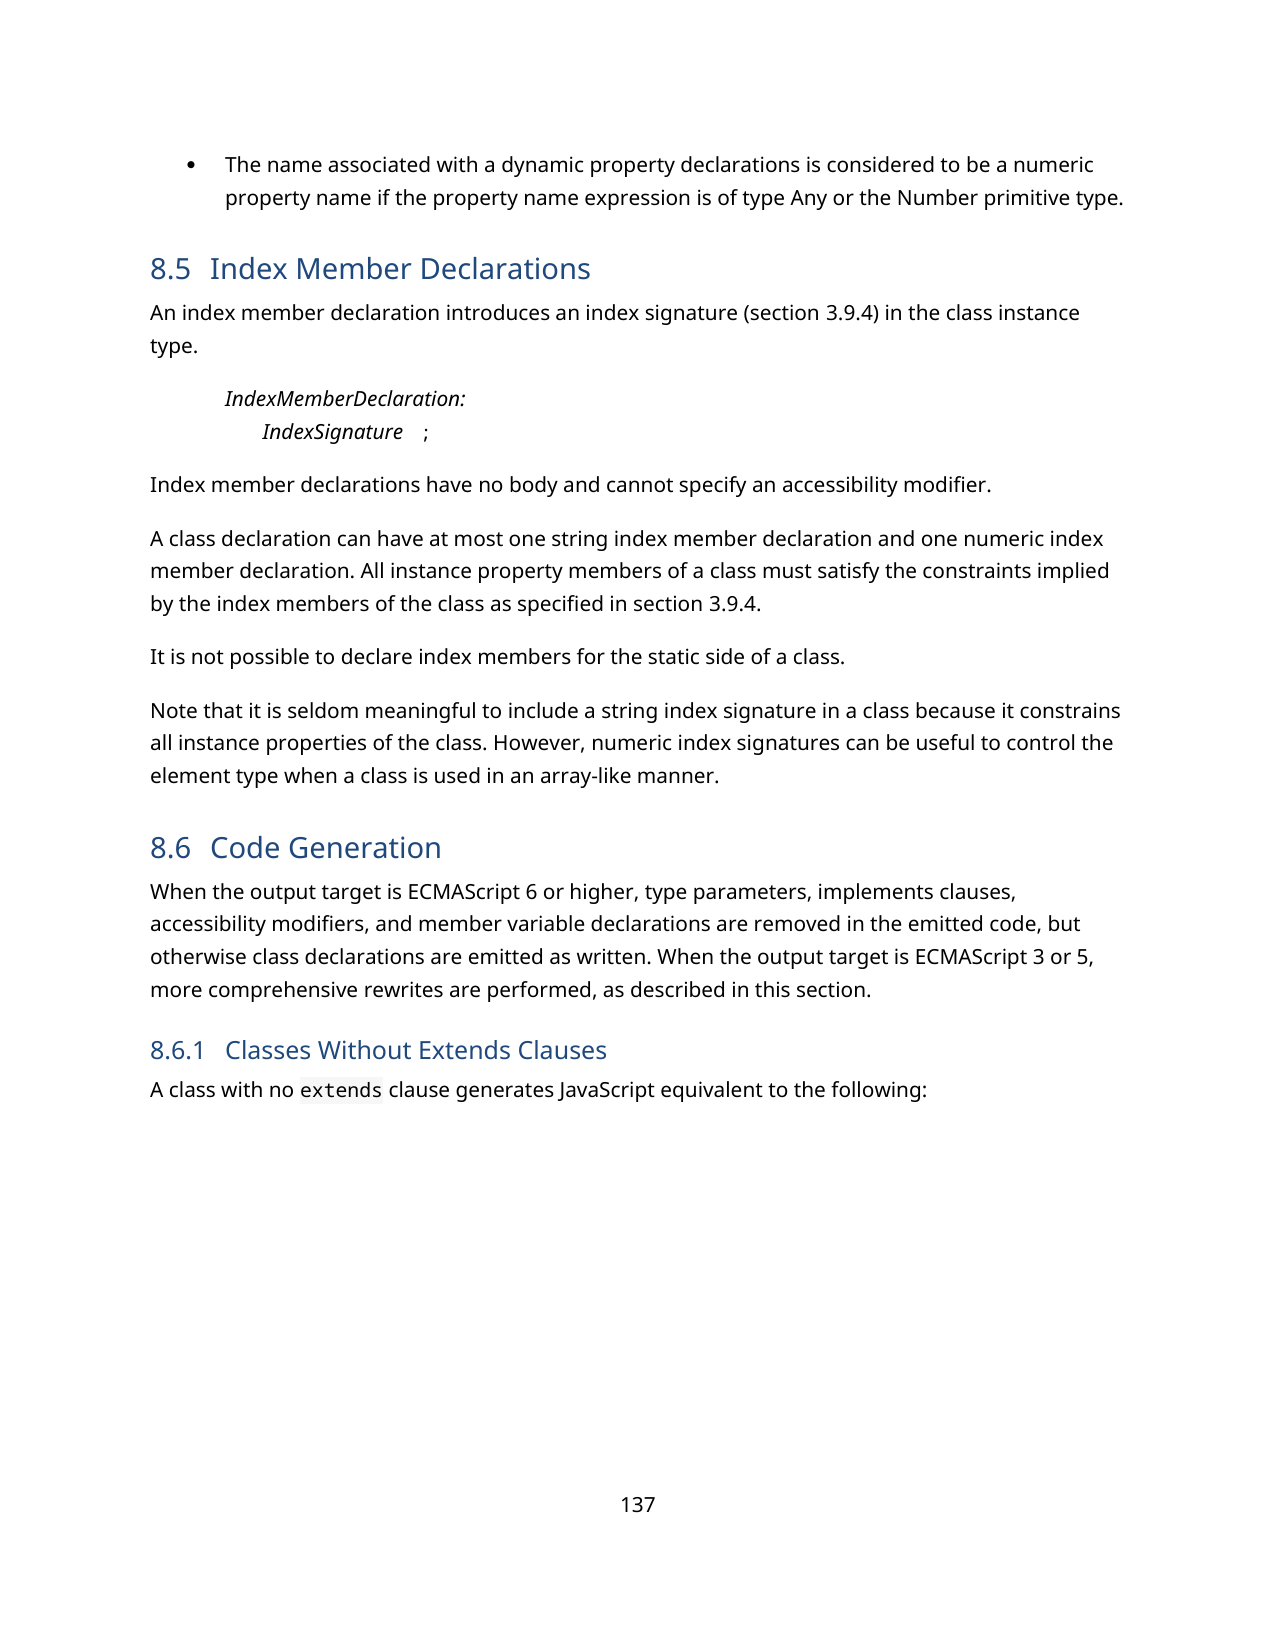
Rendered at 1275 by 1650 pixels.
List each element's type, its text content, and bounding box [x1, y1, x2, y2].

list The name associated with a dynamic property declarations is considered to be a numeric property name if the property name expression is of type Any or the Number primitive type. [187, 150, 1125, 211]
text Note that it is seldom meaningful to include a string index signature in a class because it constrains all instance properties of the class. However, numeric index signatures can be useful to control the element type when a class is used in an array-like manner. [150, 696, 1125, 789]
subtitle Index Member Declarations [150, 248, 1125, 288]
text A class with no extends clause generates JavaScript equivalent to the following: [150, 1076, 1125, 1104]
subtitle Code Generation [150, 827, 1125, 867]
text When the output target is ECMAScript 6 or higher, type parameters, implements clauses, accessibility modifiers, and member variable declarations are removed in the emitted code, but otherwise class declarations are emitted as written. When the output target is ECMAScript 3 or 5, more comprehensive rewrites are performed, as described in this section. [150, 877, 1125, 1003]
subtitle Classes Without Extends Clauses [150, 1032, 1125, 1066]
text IndexMemberDeclaration: IndexSignature ; [225, 384, 1125, 445]
text An index member declaration introduces an index signature (section 3.9.4) in the class instance type. [150, 298, 1125, 359]
text A class declaration can have at most one string index member declaration and one numeric index member declaration. All instance property members of a class must satisfy the constraints implied by the index members of the class as specified in section 3.9.4. [150, 524, 1125, 617]
text Index member declarations have no body and cannot specify an accessibility modifier. [150, 470, 1125, 499]
text It is not possible to declare index members for the static side of a class. [150, 642, 1125, 671]
